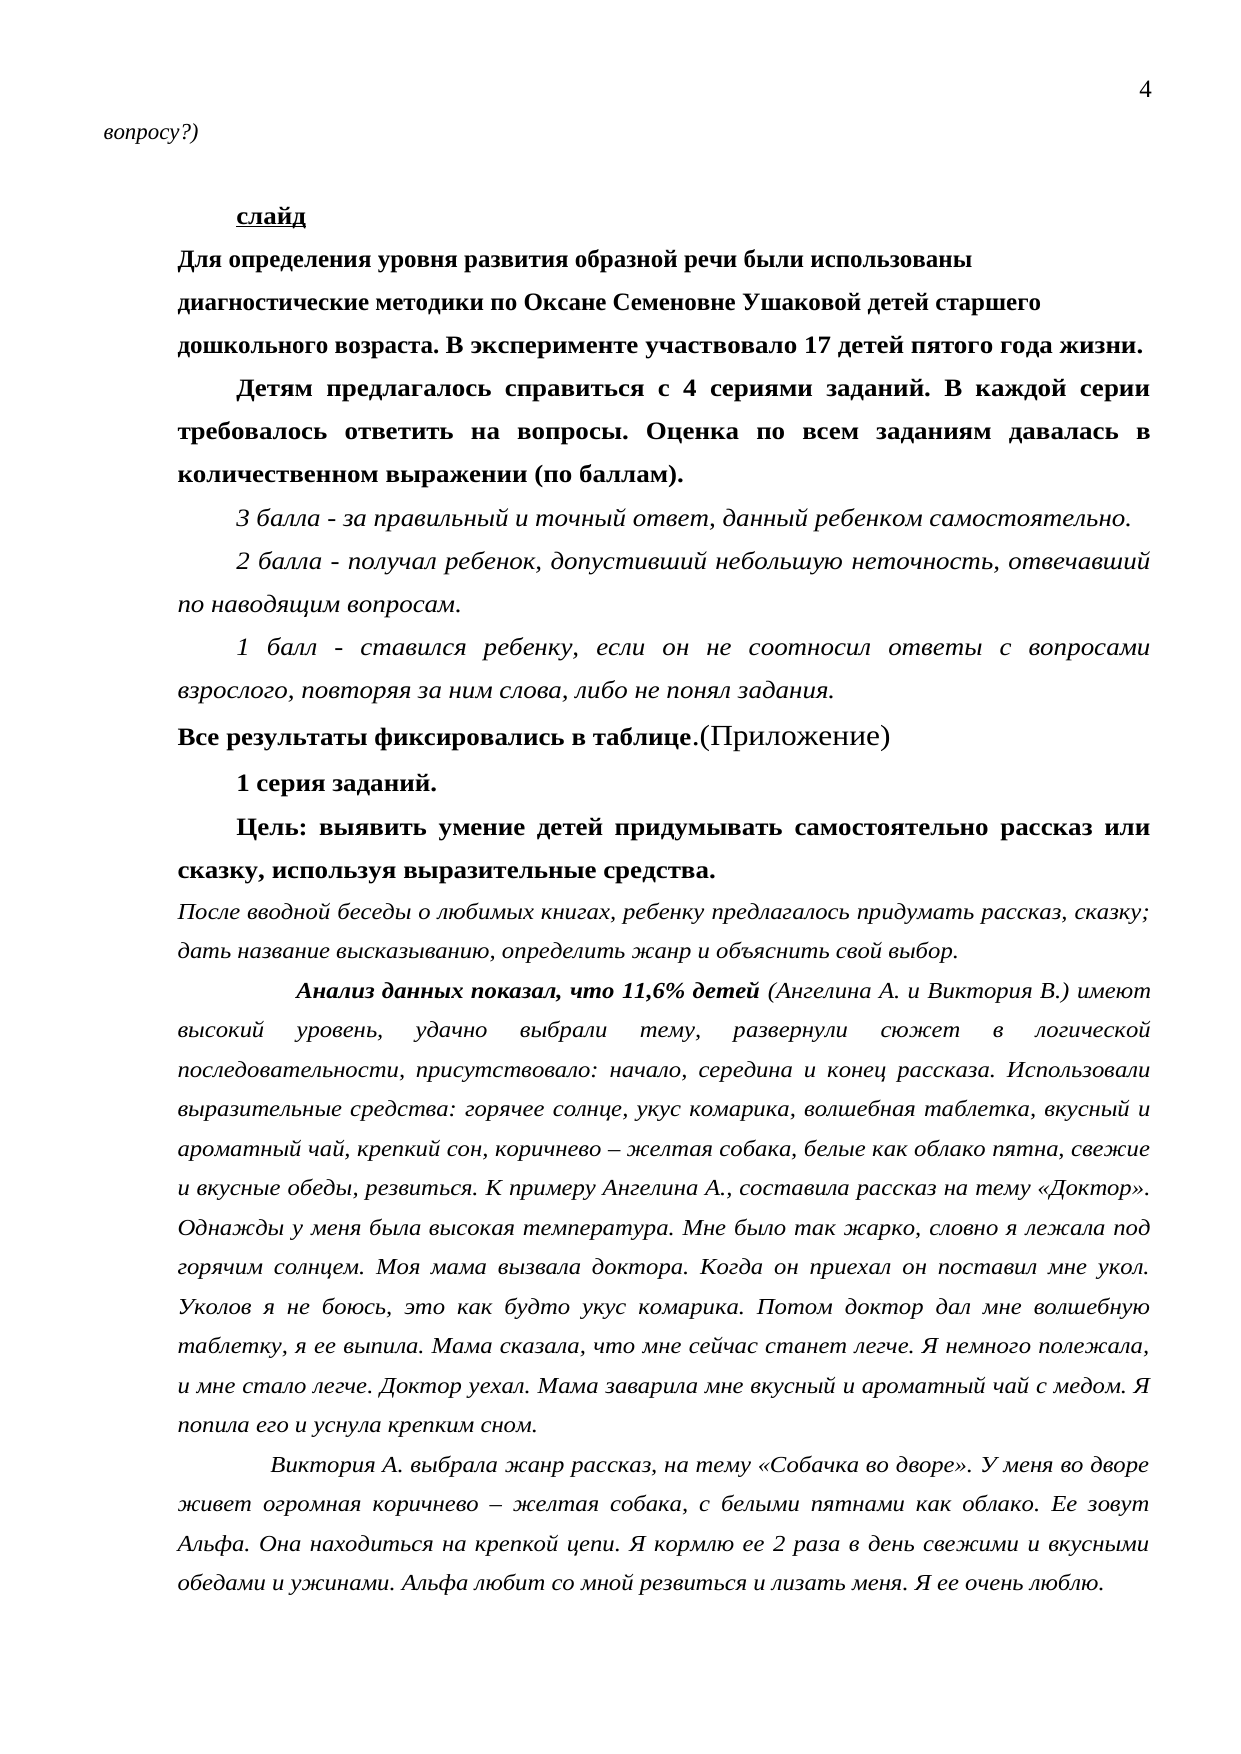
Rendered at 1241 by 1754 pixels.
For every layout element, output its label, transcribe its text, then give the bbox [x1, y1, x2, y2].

text слайд [177, 201, 1152, 229]
text Цель: выявить умение детей придумывать самостоятельно рассказ или сказку, используя выразительные средства. [177, 812, 1152, 883]
text После вводной беседы о любимых книгах, ребенку предлагалось придумать рассказ, сказку; дать название высказыванию, определить жанр и объяснить свой выбор. [177, 898, 1152, 964]
text Все результаты фиксировались в таблице.(Приложение) [177, 718, 1152, 752]
text 2 балла - получал ребенок, допустивший небольшую неточность, отвечавший по наводящим вопросам. [177, 546, 1152, 618]
text Виктория А. выбрала жанр рассказ, на тему «Собачка во дворе». У меня во дворе живет огромная коричнево – желтая собака, с белыми пятнами как облако. Ее зовут Альфа. Она находиться на крепкой цепи. Я кормлю ее 2 раза в день свежими и вкусными обедами и ужинами. Альфа любит со мной резвиться и лизать меня. Я ее очень люблю. [177, 1451, 1152, 1595]
text 1 серия заданий. [177, 768, 1152, 797]
text 1 балл - ставился ребенку, если он не соотносил ответы с вопросами взрослого, повторяя за ним слова, либо не понял задания. [177, 632, 1152, 704]
text Детям предлагалось справиться с 4 сериями заданий. В каждой серии требовалось ответить на вопросы. Оценка по всем заданиям давалась в количественном выражении (по баллам). [177, 373, 1152, 488]
text Для определения уровня развития образной речи были использованы диагностические методики по Оксане Семеновне Ушаковой детей старшего дошкольного возраста. В эксперименте участвовало 17 детей пятого года жизни. [177, 244, 1152, 359]
text 3 балла - за правильный и точный ответ, данный ребенком самостоятельно. [177, 503, 1152, 531]
text Анализ данных показал, что 11,6% детей (Ангелина А. и Виктория В.) имеют высокий уровень, удачно выбрали тему, развернули сюжет в логической последовательности, присутствовало: начало, середина и конец рассказа. Использовали выразительные средства: горячее солнце, укус комарика, волшебная таблетка, вкусный и ароматный чай, крепкий сон, коричнево – желтая собака, белые как облако пятна, свежие и вкусные обеды, резвиться. К примеру Ангелина А., составила рассказ на тему «Доктор». Однажды у меня была высокая температура. Мне было так жарко, словно я лежала под горячим солнцем. Моя мама вызвала доктора. Когда он приехал он поставил мне укол. Уколов я не боюсь, это как будто укус комарика. Потом доктор дал мне волшебную таблетку, я ее выпила. Мама сказала, что мне сейчас станет легче. Я немного полежала, и мне стало легче. Доктор уехал. Мама заварила мне вкусный и ароматный чай с медом. Я попила его и уснула крепким сном. [177, 977, 1152, 1437]
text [103, 118, 1151, 144]
